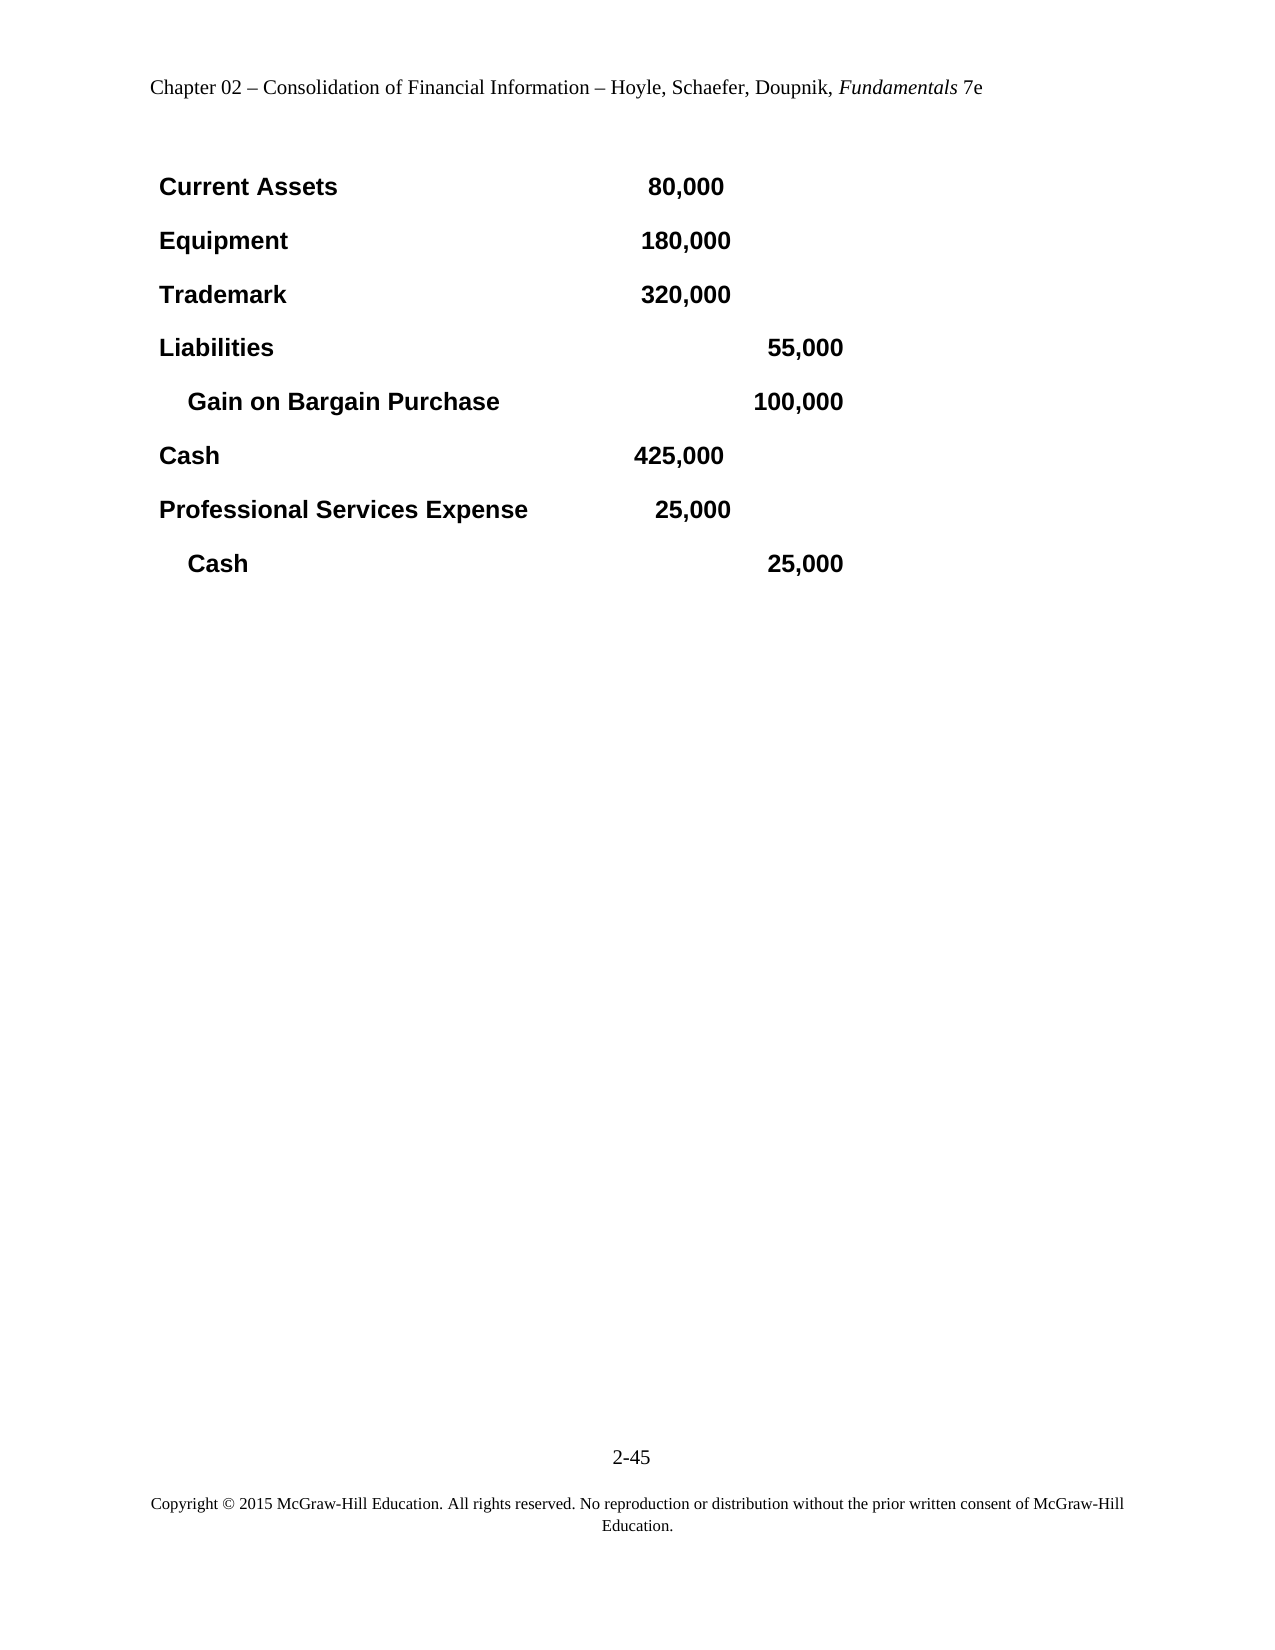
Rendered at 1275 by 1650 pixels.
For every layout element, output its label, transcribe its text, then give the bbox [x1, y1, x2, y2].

text Current Assets 80,000 [84, 172, 1125, 201]
text Cash 25,000 [84, 549, 1125, 578]
text Cash 425,000 [84, 441, 1125, 470]
text Trademark 320,000 [84, 279, 1125, 308]
text Liabilities 55,000 [84, 333, 1125, 362]
text Professional Services Expense 25,000 [84, 495, 1125, 524]
text Equipment 180,000 [84, 226, 1125, 254]
text Gain on Bargain Purchase 100,000 [84, 387, 1125, 416]
